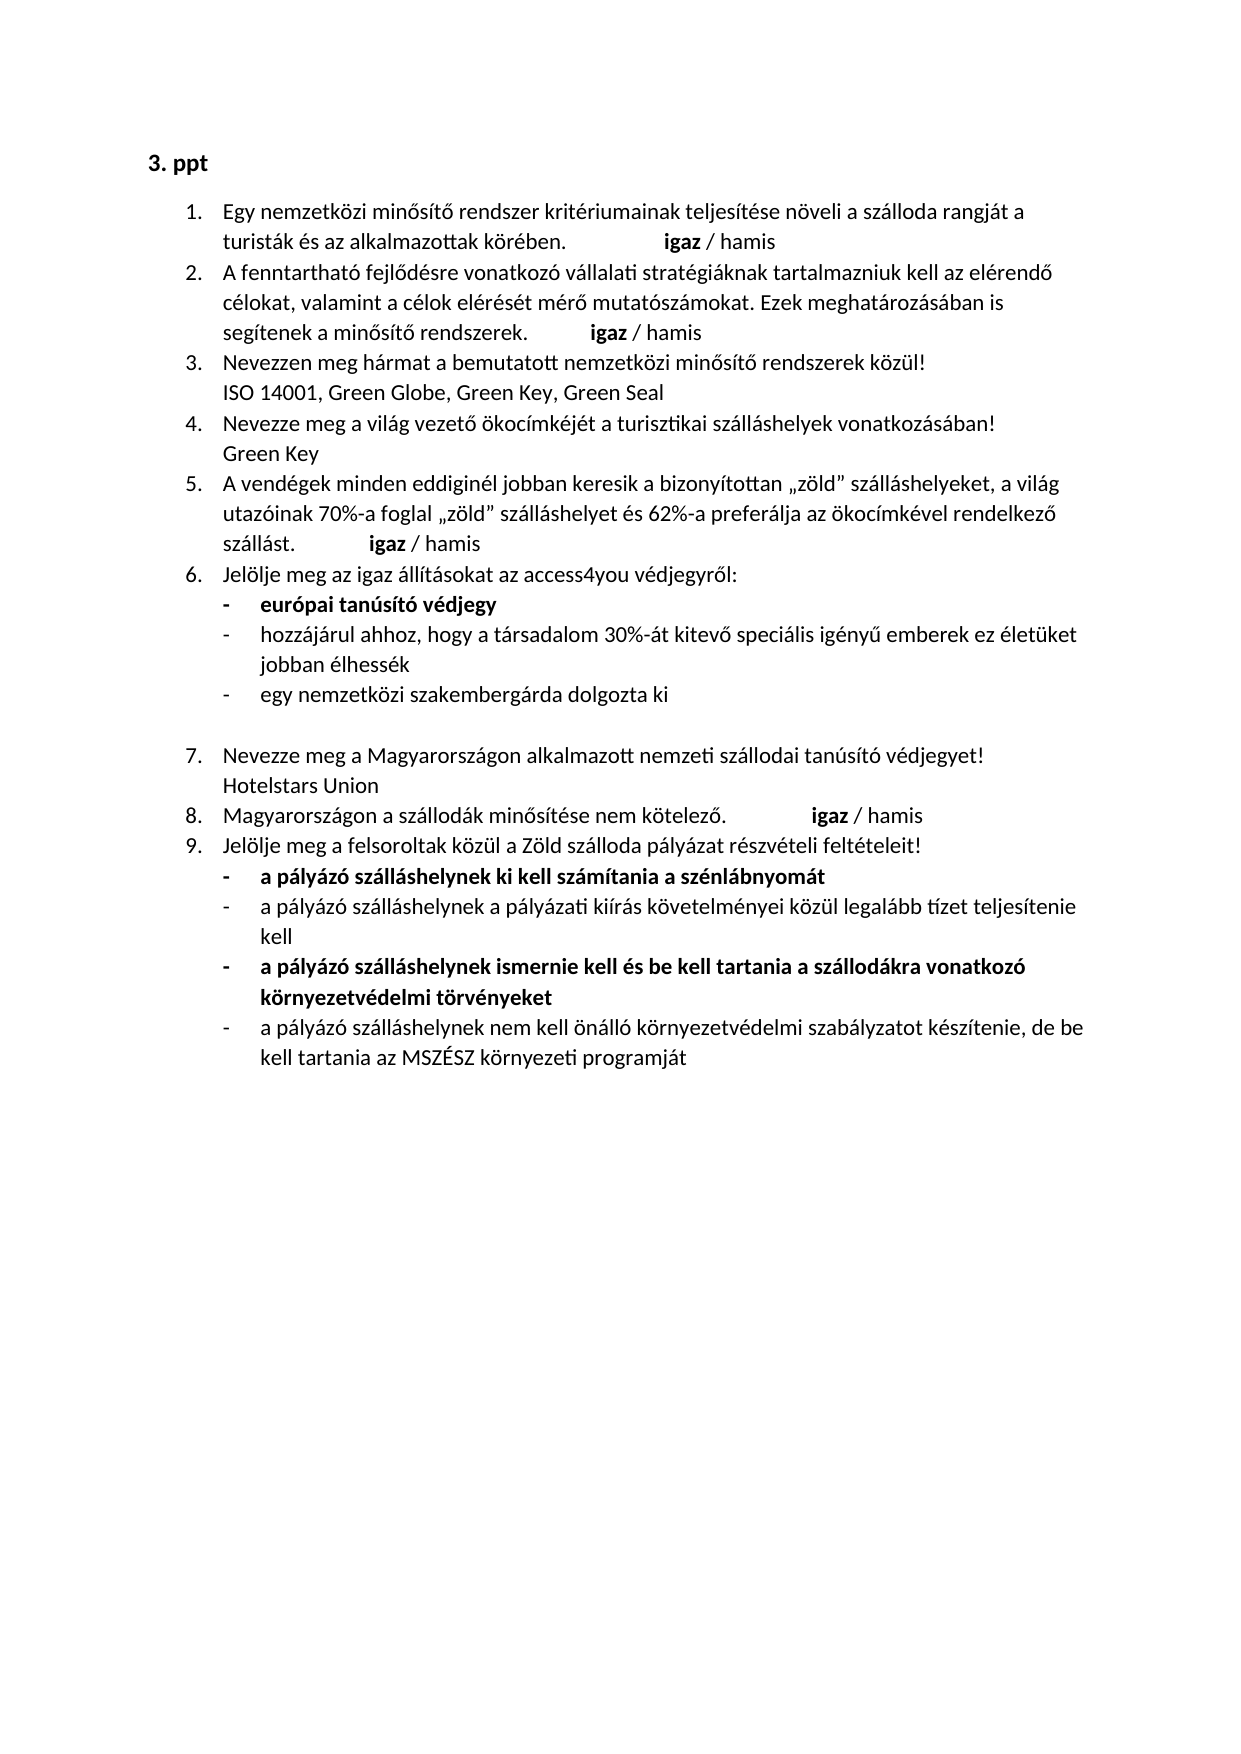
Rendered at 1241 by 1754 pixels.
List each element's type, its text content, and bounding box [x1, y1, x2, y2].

list a pályázó szálláshelynek a pályázati kiírás követelményei közül legalább tízet teljesítenie kell [223, 892, 1093, 950]
list Nevezze meg a világ vezető ökocímkéjét a turisztikai szálláshelyek vonatkozásában! [185, 409, 1093, 437]
list A fenntartható fejlődésre vonatkozó vállalati stratégiáknak tartalmazniuk kell az elérendő célokat, valamint a célok elérését mérő mutatószámokat. Ezek meghatározásában is segítenek a minősítő rendszerek. igaz / hamis [185, 258, 1093, 346]
list egy nemzetközi szakembergárda dolgozta ki [223, 681, 1093, 708]
text 3. ppt [148, 148, 1093, 178]
list Jelölje meg a felsoroltak közül a Zöld szálloda pályázat részvételi feltételeit! [185, 832, 1093, 859]
list európai tanúsító védjegy [223, 590, 1093, 618]
list Nevezzen meg hármat a bemutatott nemzetközi minősítő rendszerek közül! [185, 348, 1093, 376]
list a pályázó szálláshelynek ki kell számítania a szénlábnyomát [223, 862, 1093, 890]
list a pályázó szálláshelynek nem kell önálló környezetvédelmi szabályzatot készítenie, de be kell tartania az MSZÉSZ környezeti programját [223, 1013, 1093, 1071]
list Hotelstars Union [223, 771, 1093, 799]
list Jelölje meg az igaz állításokat az access4you védjegyről: [185, 560, 1093, 588]
list Egy nemzetközi minősítő rendszer kritériumainak teljesítése növeli a szálloda rangját a turisták és az alkalmazottak körében. igaz / hamis [185, 197, 1093, 255]
list A vendégek minden eddiginél jobban keresik a bizonyítottan „zöld” szálláshelyeket, a világ utazóinak 70%-a foglal „zöld” szálláshelyet és 62%-a preferálja az ökocímkével rendelkező szállást. igaz / hamis [185, 469, 1093, 557]
list hozzájárul ahhoz, hogy a társadalom 30%-át kitevő speciális igényű emberek ez életüket jobban élhessék [223, 620, 1093, 678]
list Nevezze meg a Magyarországon alkalmazott nemzeti szállodai tanúsító védjegyet! [185, 741, 1093, 769]
list Green Key [223, 439, 1093, 467]
list a pályázó szálláshelynek ismernie kell és be kell tartania a szállodákra vonatkozó környezetvédelmi törvényeket [223, 952, 1093, 1011]
list ISO 14001, Green Globe, Green Key, Green Seal [223, 378, 1093, 406]
list Magyarországon a szállodák minősítése nem kötelező. igaz / hamis [185, 801, 1093, 829]
